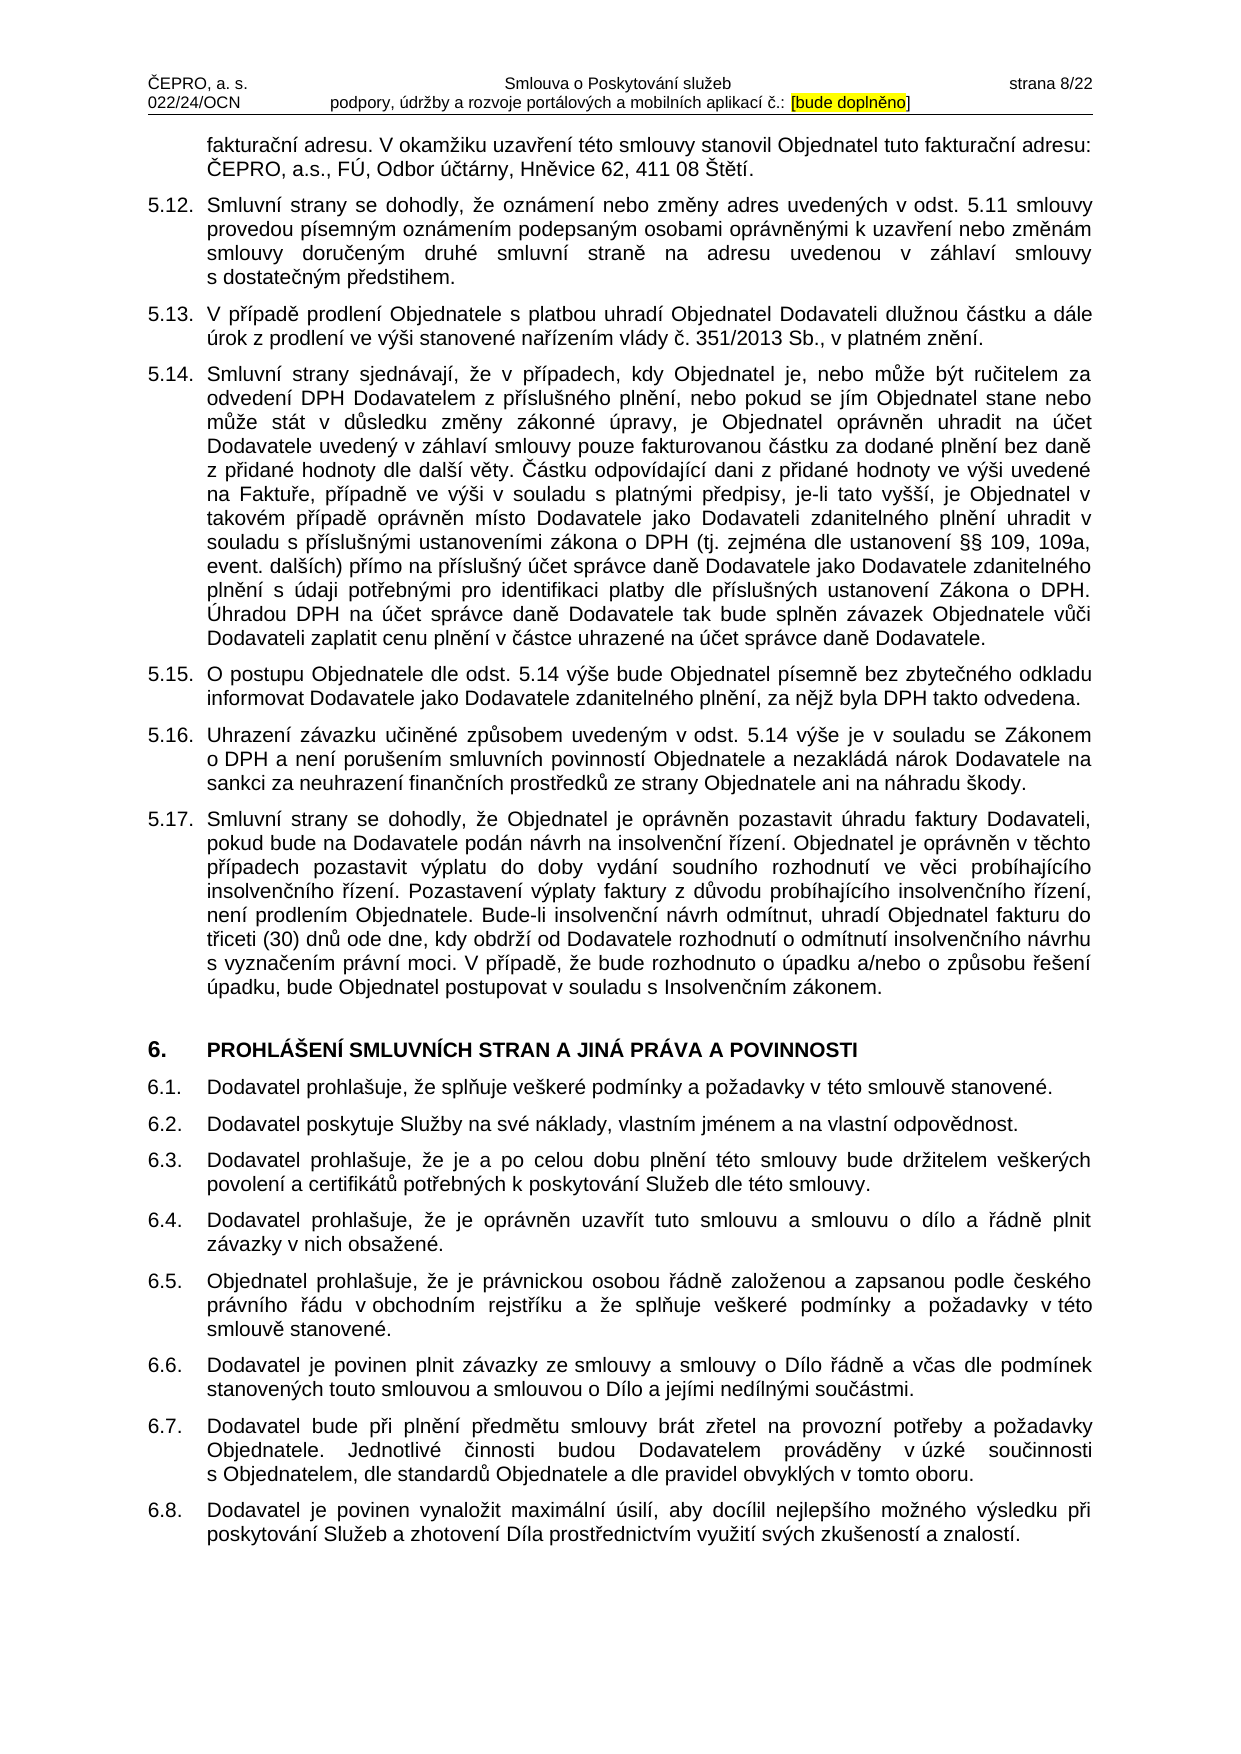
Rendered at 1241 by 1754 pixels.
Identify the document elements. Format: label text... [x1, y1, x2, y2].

list PROHLÁŠENÍ SMLUVNÍCH STRAN A JINÁ PRÁVA A POVINNOSTI [148, 1036, 1093, 1062]
list Objednatel prohlašuje, že je právnickou osobou řádně založenou a zapsanou podle českého právního řádu v obchodním rejstříku a že splňuje veškeré podmínky a požadavky v této smlouvě stanovené. [148, 1269, 1093, 1341]
list Smluvní strany se dohodly, že oznámení nebo změny adres uvedených v odst. 5.11 smlouvy provedou písemným oznámením podepsaným osobami oprávněnými k uzavření nebo změnám smlouvy doručeným druhé smluvní straně na adresu uvedenou v záhlaví smlouvy s dostatečným předstihem. [148, 193, 1093, 289]
list O postupu Objednatele dle odst. 5.14 výše bude Objednatel písemně bez zbytečného odkladu informovat Dodavatele jako Dodavatele zdanitelného plnění, za nějž byla DPH takto odvedena. [148, 662, 1093, 710]
list Dodavatel poskytuje Služby na své náklady, vlastním jménem a na vlastní odpovědnost. [148, 1111, 1093, 1135]
text Dodavatel prohlašuje, že splňuje veškeré podmínky a požadavky v této smlouvě stanovené. [147, 1075, 1093, 1099]
list Dodavatel prohlašuje, že je oprávněn uzavřít tuto smlouvu a smlouvu o dílo a řádně plnit závazky v nich obsažené. [148, 1208, 1093, 1256]
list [148, 133, 1093, 181]
list Smluvní strany se dohodly, že Objednatel je oprávněn pozastavit úhradu faktury Dodavateli, pokud bude na Dodavatele podán návrh na insolvenční řízení. Objednatel je oprávněn v těchto případech pozastavit výplatu do doby vydání soudního rozhodnutí ve věci probíhajícího insolvenčního řízení. Pozastavení výplaty faktury z důvodu probíhajícího insolvenčního řízení, není prodlením Objednatele. Bude-li insolvenční návrh odmítnut, uhradí Objednatel fakturu do třiceti (30) dnů ode dne, kdy obdrží od Dodavatele rozhodnutí o odmítnutí insolvenčního návrhu s vyznačením právní moci. V případě, že bude rozhodnuto o úpadku a/nebo o způsobu řešení úpadku, bude Objednatel postupovat v souladu s Insolvenčním zákonem. [148, 807, 1093, 998]
list Dodavatel je povinen vynaložit maximální úsilí, aby docílil nejlepšího možného výsledku při poskytování Služeb a zhotovení Díla prostřednictvím využití svých zkušeností a znalostí. [148, 1498, 1093, 1546]
list Uhrazení závazku učiněné způsobem uvedeným v odst. 5.14 výše je v souladu se Zákonem o DPH a není porušením smluvních povinností Objednatele a nezakládá nárok Dodavatele na sankci za neuhrazení finančních prostředků ze strany Objednatele ani na náhradu škody. [148, 722, 1093, 794]
list Dodavatel bude při plnění předmětu smlouvy brát zřetel na provozní potřeby a požadavky Objednatele. Jednotlivé činnosti budou Dodavatelem prováděny v úzké součinnosti s Objednatelem, dle standardů Objednatele a dle pravidel obvyklých v tomto oboru. [148, 1413, 1093, 1485]
list V případě prodlení Objednatele s platbou uhradí Objednatel Dodavateli dlužnou částku a dále úrok z prodlení ve výši stanovené nařízením vlády č. 351/2013 Sb., v platném znění. [148, 302, 1093, 349]
list Smluvní strany sjednávají, že v případech, kdy Objednatel je, nebo může být ručitelem za odvedení DPH Dodavatelem z příslušného plnění, nebo pokud se jím Objednatel stane nebo může stát v důsledku změny zákonné úpravy, je Objednatel oprávněn uhradit na účet Dodavatele uvedený v záhlaví smlouvy pouze fakturovanou částku za dodané plnění bez daně z přidané hodnoty dle další věty. Částku odpovídající dani z přidané hodnoty ve výši uvedené na Faktuře, případně ve výši v souladu s platnými předpisy, je-li tato vyšší, je Objednatel v takovém případě oprávněn místo Dodavatele jako Dodavateli zdanitelného plnění uhradit v souladu s příslušnými ustanoveními zákona o DPH (tj. zejména dle ustanovení §§ 109, 109a, event. dalších) přímo na příslušný účet správce daně Dodavatele jako Dodavatele zdanitelného plnění s údaji potřebnými pro identifikaci platby dle příslušných ustanovení Zákona o DPH. Úhradou DPH na účet správce daně Dodavatele tak bude splněn závazek Objednatele vůči Dodavateli zaplatit cenu plnění v částce uhrazené na účet správce daně Dodavatele. [148, 362, 1093, 649]
list Dodavatel prohlašuje, že je a po celou dobu plnění této smlouvy bude držitelem veškerých povolení a certifikátů potřebných k poskytování Služeb dle této smlouvy. [148, 1148, 1093, 1196]
list Dodavatel je povinen plnit závazky ze smlouvy a smlouvy o Dílo řádně a včas dle podmínek stanovených touto smlouvou a smlouvou o Dílo a jejími nedílnými součástmi. [148, 1353, 1093, 1401]
